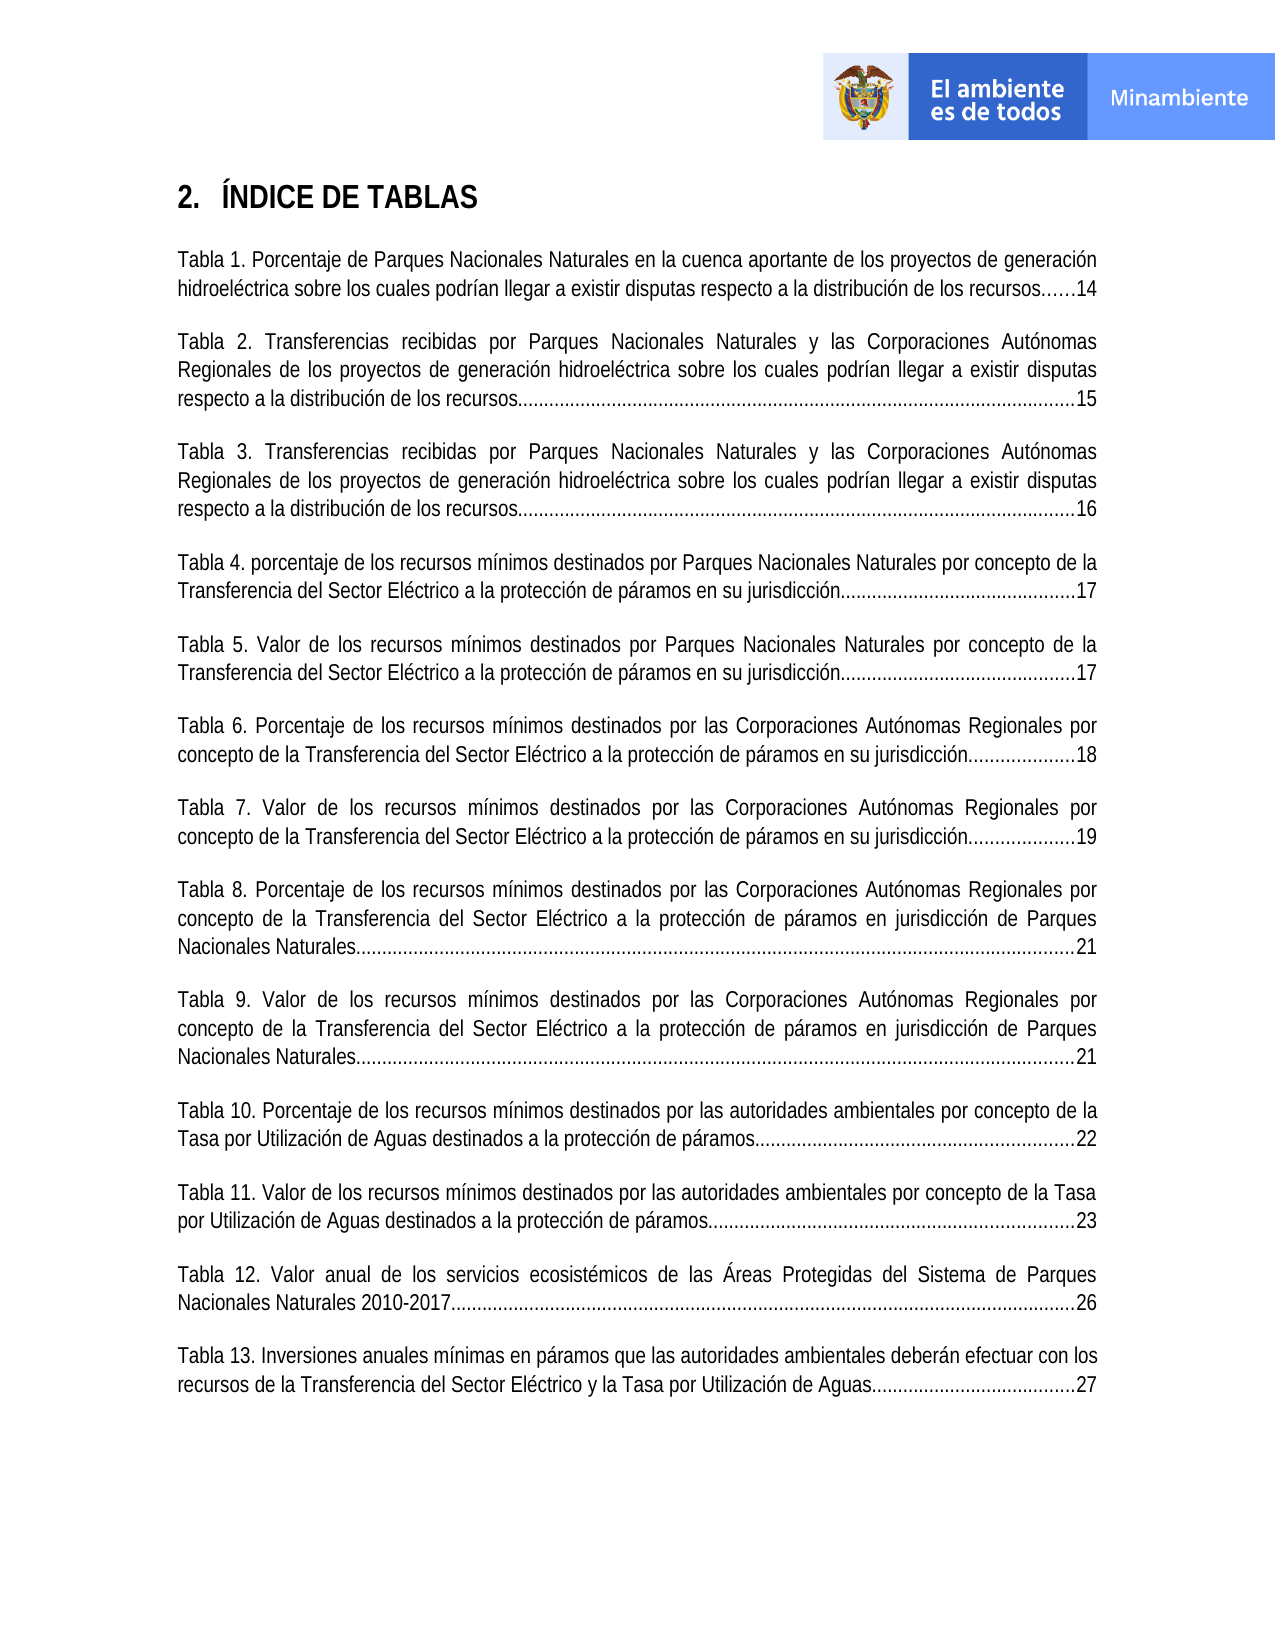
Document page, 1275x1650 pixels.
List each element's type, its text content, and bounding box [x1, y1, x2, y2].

text Tabla 8. Porcentaje de los recursos mínimos destinados por las Corporaciones Autónomas Regionales por concepto de la Transferencia del Sector Eléctrico a la protección de páramos en jurisdicción de Parques Nacionales Naturales 21 [177, 876, 1098, 959]
text Tabla 12. Valor anual de los servicios ecosistémicos de las Áreas Protegidas del Sistema de Parques Nacionales Naturales 2010-2017 26 [177, 1261, 1098, 1315]
text Tabla 9. Valor de los recursos mínimos destinados por las Corporaciones Autónomas Regionales por concepto de la Transferencia del Sector Eléctrico a la protección de páramos en jurisdicción de Parques Nacionales Naturales 21 [177, 986, 1098, 1070]
text Tabla 11. Valor de los recursos mínimos destinados por las autoridades ambientales por concepto de la Tasa por Utilización de Aguas destinados a la protección de páramos 23 [177, 1179, 1098, 1233]
text Tabla 1. Porcentaje de Parques Nacionales Naturales en la cuenca aportante de los proyectos de generación hidroeléctrica sobre los cuales podrían llegar a existir disputas respecto a la distribución de los recursos 14 [177, 246, 1098, 301]
text Tabla 7. Valor de los recursos mínimos destinados por las Corporaciones Autónomas Regionales por concepto de la Transferencia del Sector Eléctrico a la protección de páramos en su jurisdicción 19 [177, 794, 1098, 849]
text Tabla 5. Valor de los recursos mínimos destinados por Parques Nacionales Naturales por concepto de la Transferencia del Sector Eléctrico a la protección de páramos en su jurisdicción 17 [177, 631, 1098, 685]
text Tabla 10. Porcentaje de los recursos mínimos destinados por las autoridades ambientales por concepto de la Tasa por Utilización de Aguas destinados a la protección de páramos 22 [177, 1097, 1098, 1152]
text Tabla 4. porcentaje de los recursos mínimos destinados por Parques Nacionales Naturales por concepto de la Transferencia del Sector Eléctrico a la protección de páramos en su jurisdicción 17 [177, 549, 1098, 603]
text Tabla 3. Transferencias recibidas por Parques Nacionales Naturales y las Corporaciones Autónomas Regionales de los proyectos de generación hidroeléctrica sobre los cuales podrían llegar a existir disputas respecto a la distribución de los recursos 16 [177, 438, 1098, 522]
picture [823, 53, 1275, 140]
text Tabla 6. Porcentaje de los recursos mínimos destinados por las Corporaciones Autónomas Regionales por concepto de la Transferencia del Sector Eléctrico a la protección de páramos en su jurisdicción 18 [177, 712, 1098, 767]
text Tabla 2. Transferencias recibidas por Parques Nacionales Naturales y las Corporaciones Autónomas Regionales de los proyectos de generación hidroeléctrica sobre los cuales podrían llegar a existir disputas respecto a la distribución de los recursos 15 [177, 328, 1098, 411]
text Tabla 13. Inversiones anuales mínimas en páramos que las autoridades ambientales deberán efectuar con los recursos de la Transferencia del Sector Eléctrico y la Tasa por Utilización de Aguas 27 [177, 1342, 1098, 1397]
subtitle ÍNDICE DE TABLAS [177, 177, 1098, 215]
